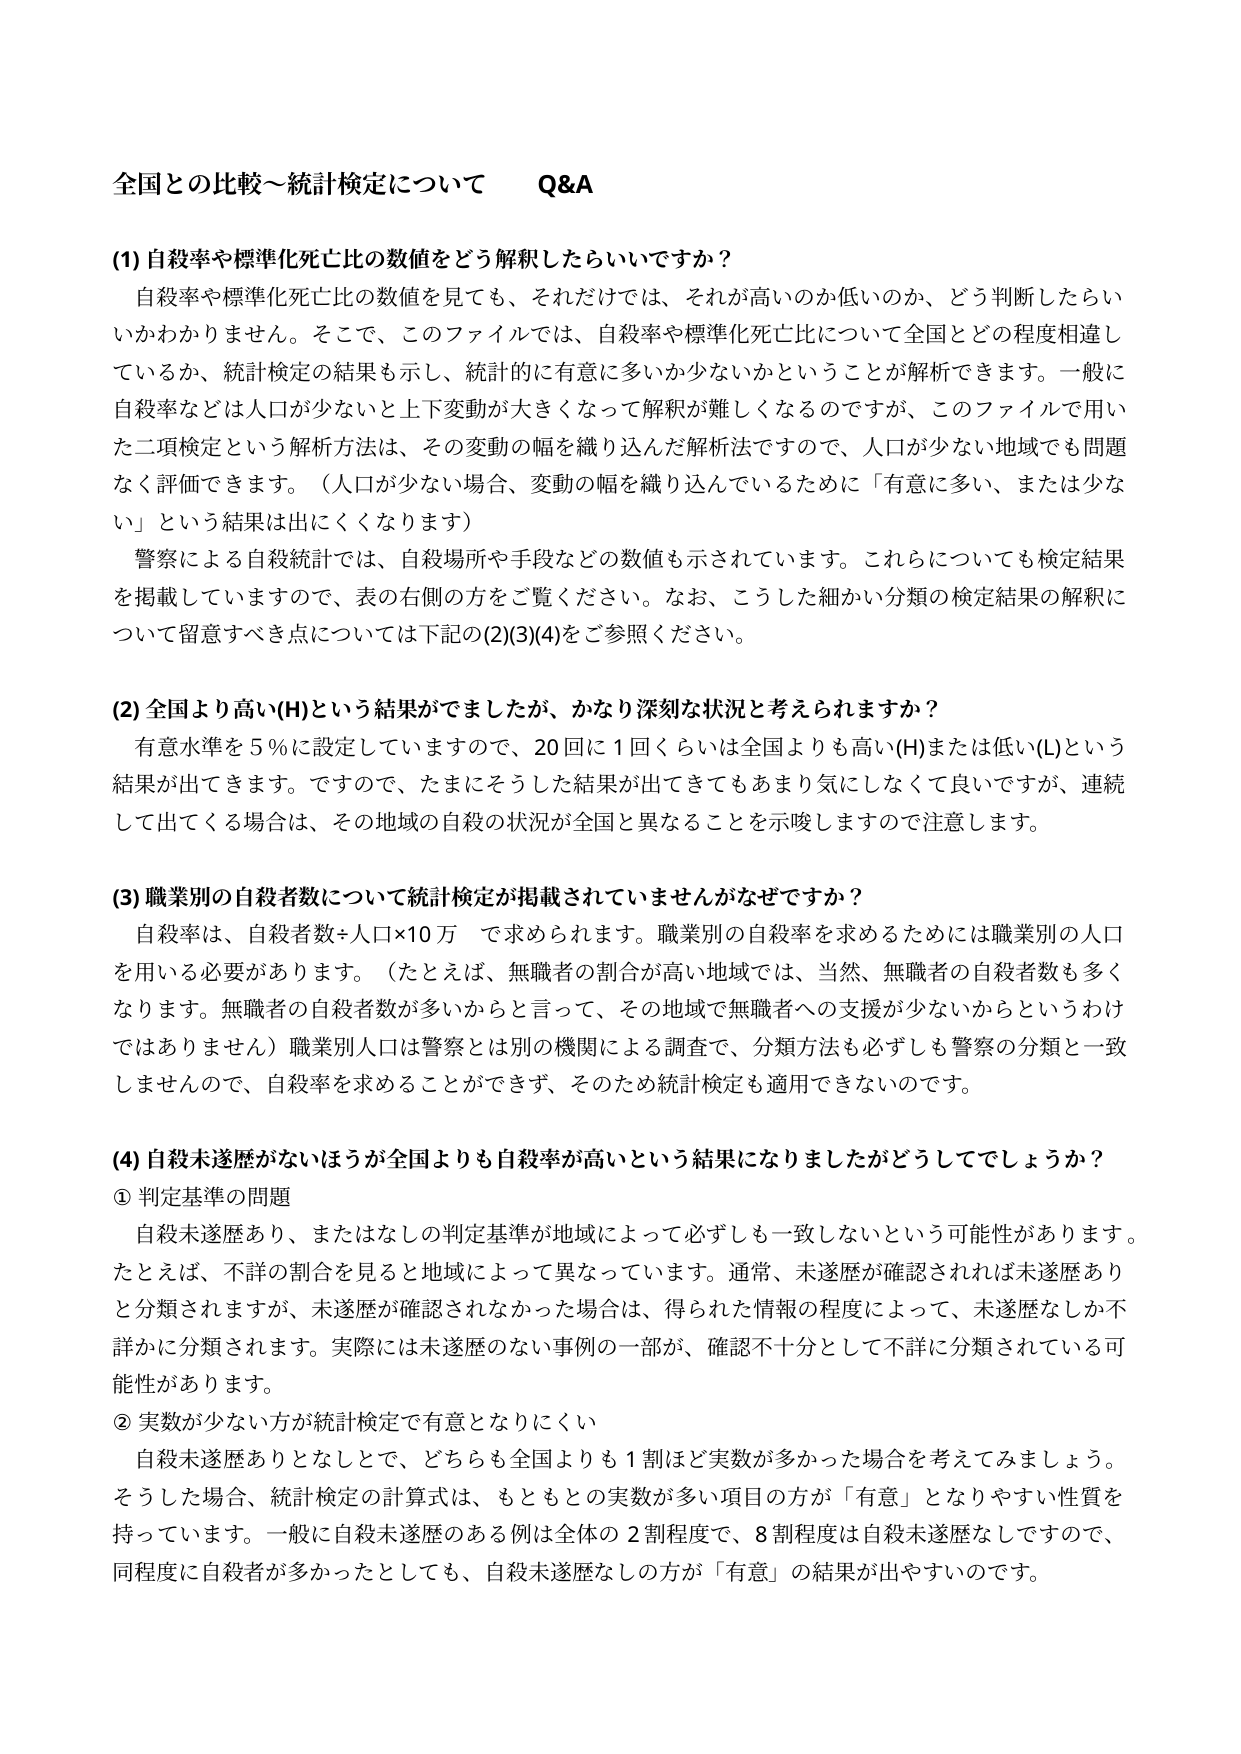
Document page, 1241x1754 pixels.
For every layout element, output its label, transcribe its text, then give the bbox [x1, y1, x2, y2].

text 自殺率や標準化死亡比の数値を見ても、それだけでは、それが高いのか低いのか、どう判断したらいいかわかりません。そこで、このファイルでは、自殺率や標準化死亡比について全国とどの程度相違しているか、統計検定の結果も示し、統計的に有意に多いか少ないかということが解析できます。一般に自殺率などは人口が少ないと上下変動が大きくなって解釈が難しくなるのですが、このファイルで用いた二項検定という解析方法は、その変動の幅を織り込んだ解析法ですので、人口が少ない地域でも問題なく評価できます。（人口が少ない場合、変動の幅を織り込んでいるために「有意に多い、または少ない」という結果は出にくくなります） [112, 277, 1128, 539]
text (3) 職業別の自殺者数について統計検定が掲載されていませんがなぜですか？ [112, 877, 1128, 914]
text 全国との比較～統計検定について Q&A [112, 164, 1128, 202]
text ② 実数が少ない方が統計検定で有意となりにくい [112, 1402, 1128, 1439]
text (4) 自殺未遂歴がないほうが全国よりも自殺率が高いという結果になりましたがどうしてでしょうか？ [112, 1139, 1128, 1177]
text 警察による自殺統計では、自殺場所や手段などの数値も示されています。これらについても検定結果を掲載していますので、表の右側の方をご覧ください。なお、こうした細かい分類の検定結果の解釈について留意すべき点については下記の(2)(3)(4)をご参照ください。 [112, 539, 1128, 652]
text 有意水準を５％に設定していますので、20回に1回くらいは全国よりも高い(H)または低い(L)という結果が出てきます。ですので、たまにそうした結果が出てきてもあまり気にしなくて良いですが、連続して出てくる場合は、その地域の自殺の状況が全国と異なることを示唆しますので注意します。 [112, 727, 1128, 839]
text ① 判定基準の問題 [112, 1177, 1128, 1214]
text 自殺未遂歴ありとなしとで、どちらも全国よりも1割ほど実数が多かった場合を考えてみましょう。そうした場合、統計検定の計算式は、もともとの実数が多い項目の方が「有意」となりやすい性質を持っています。一般に自殺未遂歴のある例は全体の2割程度で、8割程度は自殺未遂歴なしですので、同程度に自殺者が多かったとしても、自殺未遂歴なしの方が「有意」の結果が出やすいのです。 [112, 1439, 1128, 1589]
text (1) 自殺率や標準化死亡比の数値をどう解釈したらいいですか？ [112, 239, 1128, 277]
text (2) 全国より高い(H)という結果がでましたが、かなり深刻な状況と考えられますか？ [112, 689, 1128, 727]
text 自殺率は、自殺者数÷人口×10万 で求められます。職業別の自殺率を求めるためには職業別の人口を用いる必要があります。（たとえば、無職者の割合が高い地域では、当然、無職者の自殺者数も多くなります。無職者の自殺者数が多いからと言って、その地域で無職者への支援が少ないからというわけではありません）職業別人口は警察とは別の機関による調査で、分類方法も必ずしも警察の分類と一致しませんので、自殺率を求めることができず、そのため統計検定も適用できないのです。 [112, 914, 1128, 1102]
text 自殺未遂歴あり、またはなしの判定基準が地域によって必ずしも一致しないという可能性があります。たとえば、不詳の割合を見ると地域によって異なっています。通常、未遂歴が確認されれば未遂歴ありと分類されますが、未遂歴が確認されなかった場合は、得られた情報の程度によって、未遂歴なしか不詳かに分類されます。実際には未遂歴のない事例の一部が、確認不十分として不詳に分類されている可能性があります。 [112, 1214, 1128, 1402]
